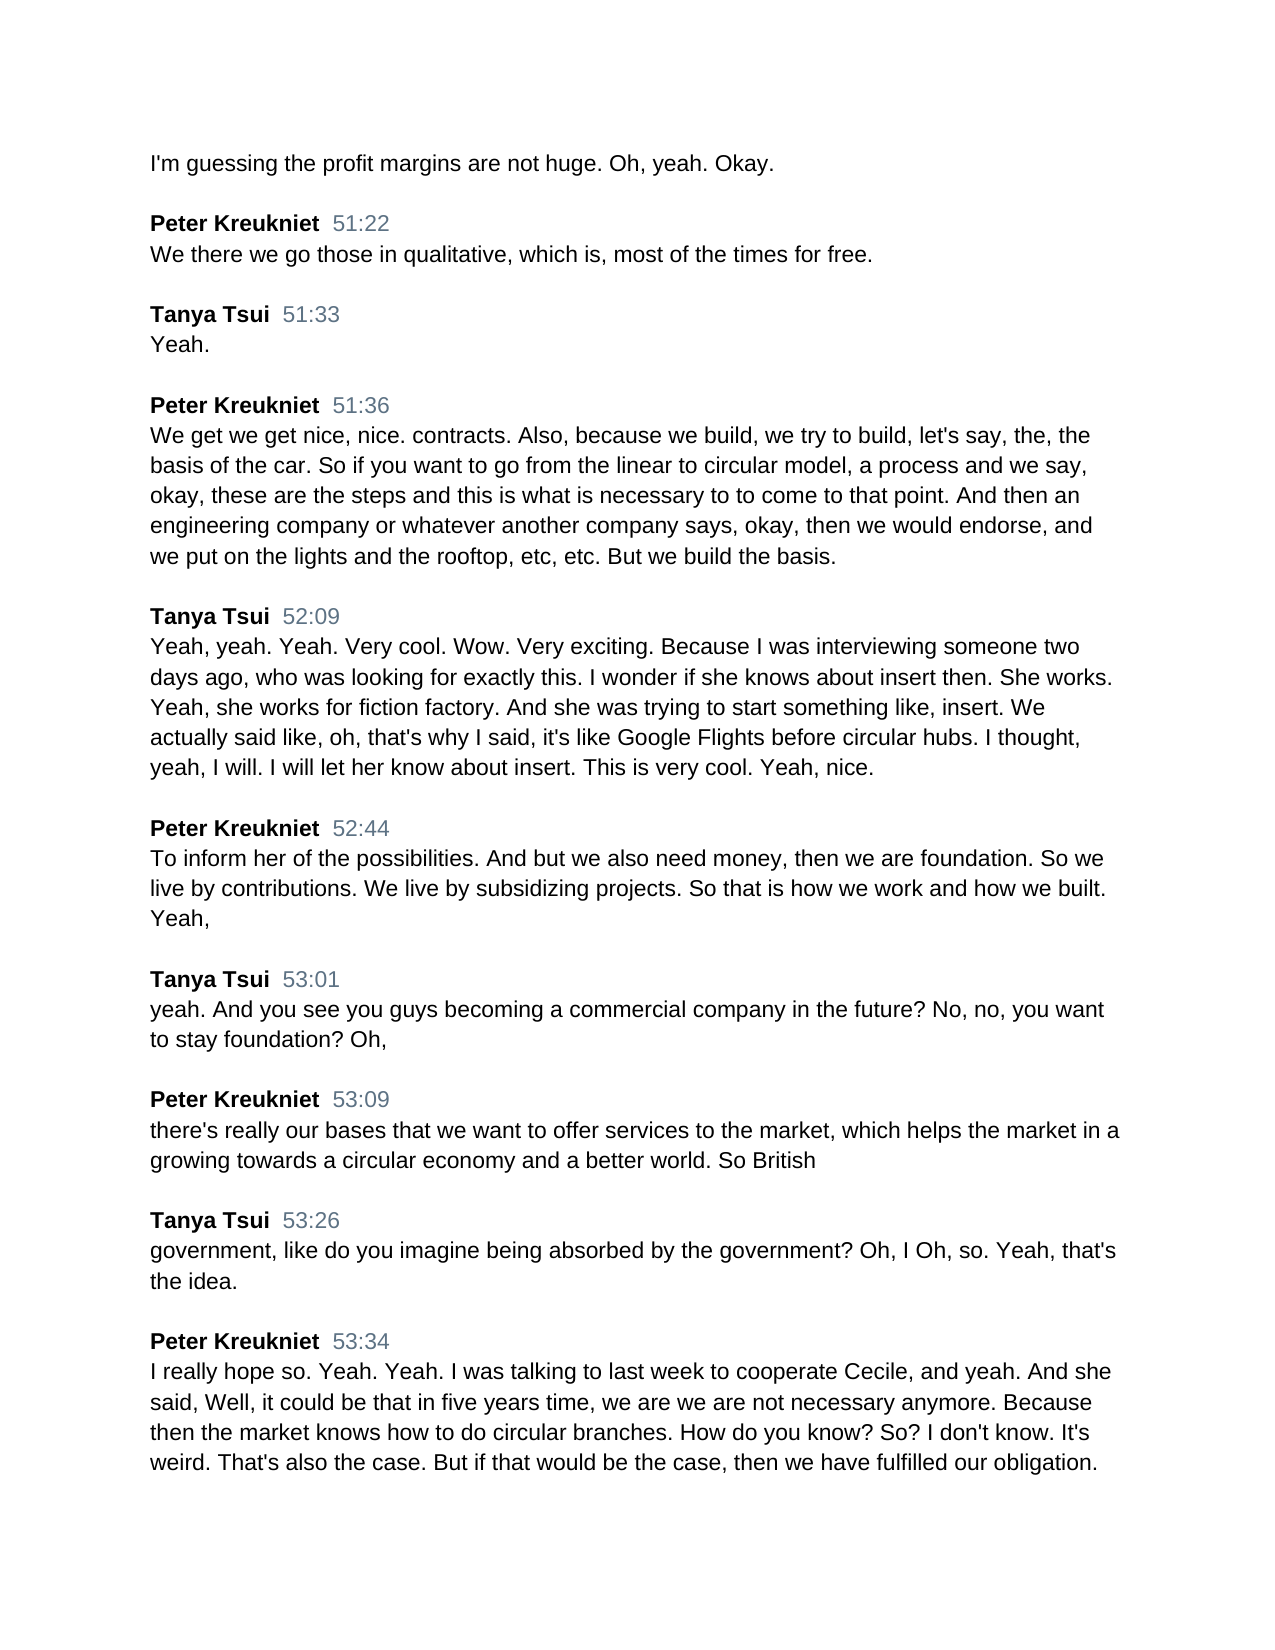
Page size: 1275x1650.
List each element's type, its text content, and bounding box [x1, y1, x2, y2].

text Peter Kreukniet 51:22 [150, 210, 1125, 237]
text Tanya Tsui 51:33 [150, 301, 1125, 327]
text yeah. And you see you guys becoming a commercial company in the future? No, no, you want to stay foundation? Oh, [150, 996, 1125, 1052]
text Peter Kreukniet 51:36 [150, 392, 1125, 418]
text I'm guessing the profit margins are not huge. Oh, yeah. Okay. [150, 150, 1125, 176]
text We get we get nice, nice. contracts. Also, because we build, we try to build, let's say, the, the basis of the car. So if you want to go from the linear to circular model, a process and we say, okay, these are the steps and this is what is necessary to to come to that point. And then an engineering company or whatever another company says, okay, then we would endorse, and we put on the lights and the rooftop, etc, etc. But we build the basis. [150, 422, 1125, 569]
text Peter Kreukniet 53:34 [150, 1328, 1125, 1354]
text We there we go those in qualitative, which is, most of the times for free. [150, 241, 1125, 267]
text Tanya Tsui 53:01 [150, 966, 1125, 992]
text Peter Kreukniet 53:09 [150, 1086, 1125, 1113]
text To inform her of the possibilities. And but we also need money, then we are foundation. So we live by contributions. We live by subsidizing projects. So that is how we work and how we built. Yeah, [150, 845, 1125, 932]
text Yeah. [150, 331, 1125, 358]
text I really hope so. Yeah. Yeah. I was talking to last week to cooperate Cecile, and yeah. And she said, Well, it could be that in five years time, we are we are not necessary anymore. Because then the market knows how to do circular branches. How do you know? So? I don't know. It's weird. That's also the case. But if that would be the case, then we have fulfilled our obligation. [150, 1358, 1125, 1475]
text Tanya Tsui 52:09 [150, 603, 1125, 629]
text government, like do you imagine being absorbed by the government? Oh, I Oh, so. Yeah, that's the idea. [150, 1237, 1125, 1294]
text Peter Kreukniet 52:44 [150, 814, 1125, 841]
text Yeah, yeah. Yeah. Very cool. Wow. Very exciting. Because I was interviewing someone two days ago, who was looking for exactly this. I wonder if she knows about insert then. She works. Yeah, she works for fiction factory. And she was trying to start something like, insert. We actually said like, oh, that's why I said, it's like Google Flights before circular hubs. I thought, yeah, I will. I will let her know about insert. This is very cool. Yeah, nice. [150, 633, 1125, 781]
text Tanya Tsui 53:26 [150, 1207, 1125, 1234]
text there's really our bases that we want to offer services to the market, which helps the market in a growing towards a circular economy and a better world. So British [150, 1117, 1125, 1173]
